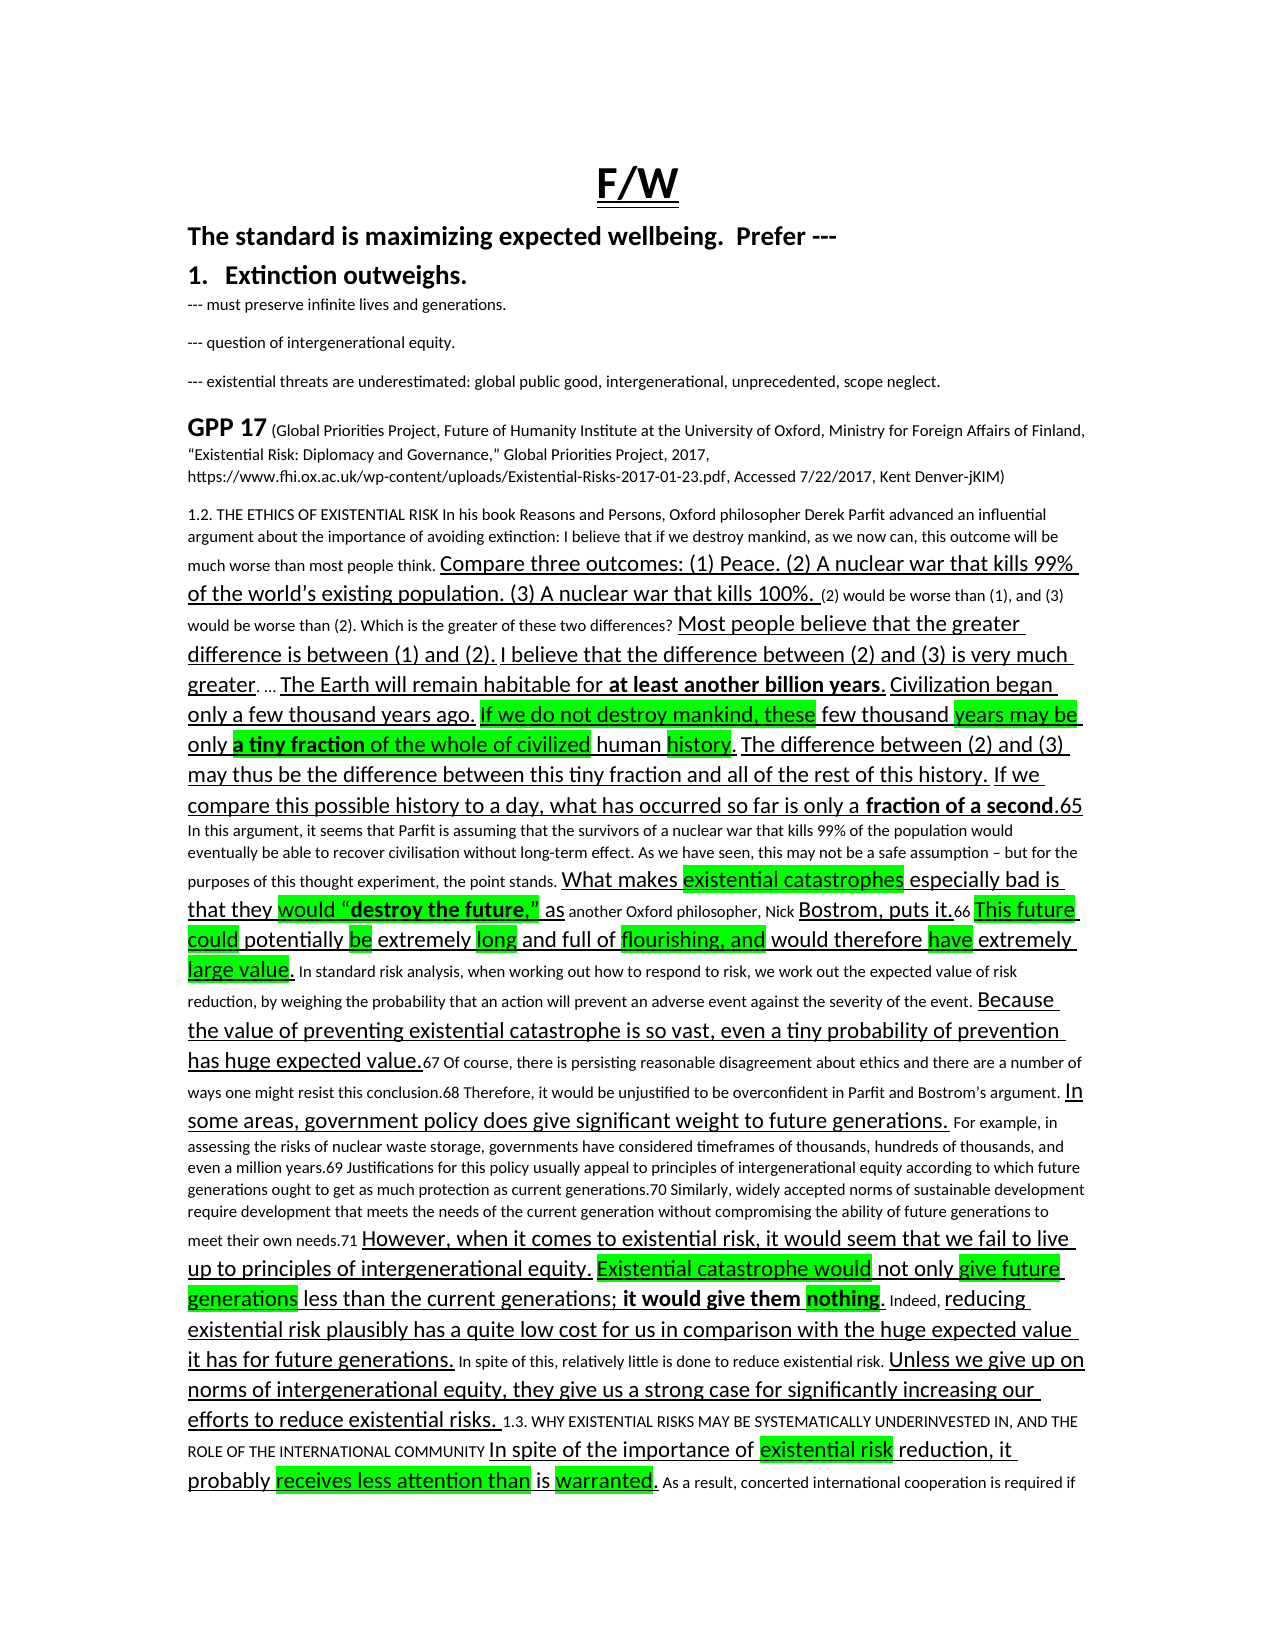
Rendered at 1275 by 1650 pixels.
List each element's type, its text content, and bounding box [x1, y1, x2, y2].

text --- question of intergenerational equity. [187, 333, 1087, 353]
subtitle Extinction outweighs. [187, 258, 1087, 291]
text --- existential threats are underestimated: global public good, intergenerational, unprecedented, scope neglect. [187, 371, 1087, 391]
text --- must preserve infinite lives and generations. [187, 294, 1087, 314]
text GPP 17 (Global Priorities Project, Future of Humanity Institute at the University of Oxford, Ministry for Foreign Affairs of Finland, “Existential Risk: Diplomacy and Governance,” Global Priorities Project, 2017, https://www.fhi.ox.ac.uk/wp-content/uploads/Existential-Risks-2017-01-23.pdf, Accessed 7/22/2017, Kent Denver-jKIM) [187, 410, 1087, 486]
subtitle F/W [187, 154, 1087, 210]
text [187, 505, 1087, 1494]
subtitle The standard is maximizing expected wellbeing. Prefer --- [187, 219, 1087, 252]
